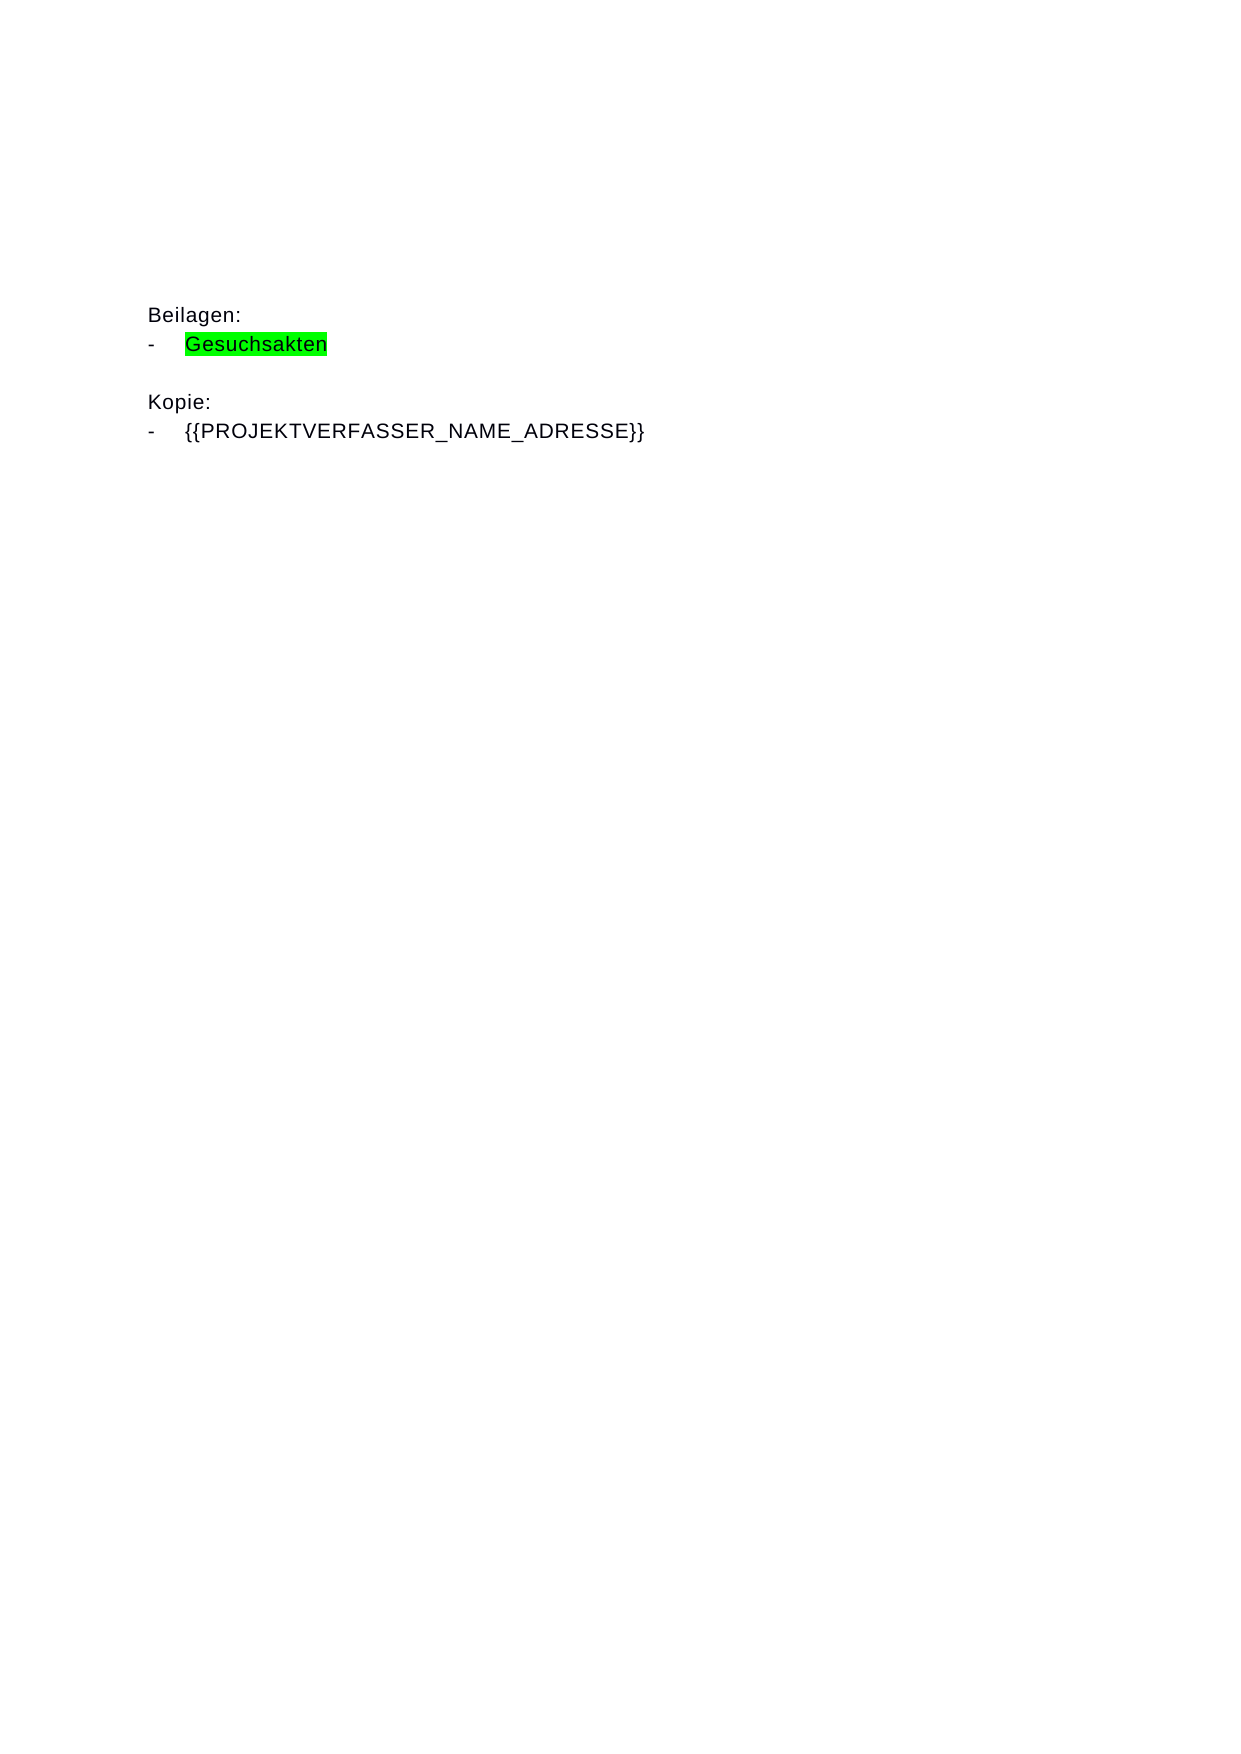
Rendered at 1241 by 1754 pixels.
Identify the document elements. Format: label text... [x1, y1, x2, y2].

list {{PROJEKTVERFASSER_NAME_ADRESSE}} [148, 414, 1092, 443]
text - Gesuchsakten [148, 326, 1092, 356]
text Beilagen: [148, 297, 1092, 326]
text Kopie: [148, 385, 1092, 414]
